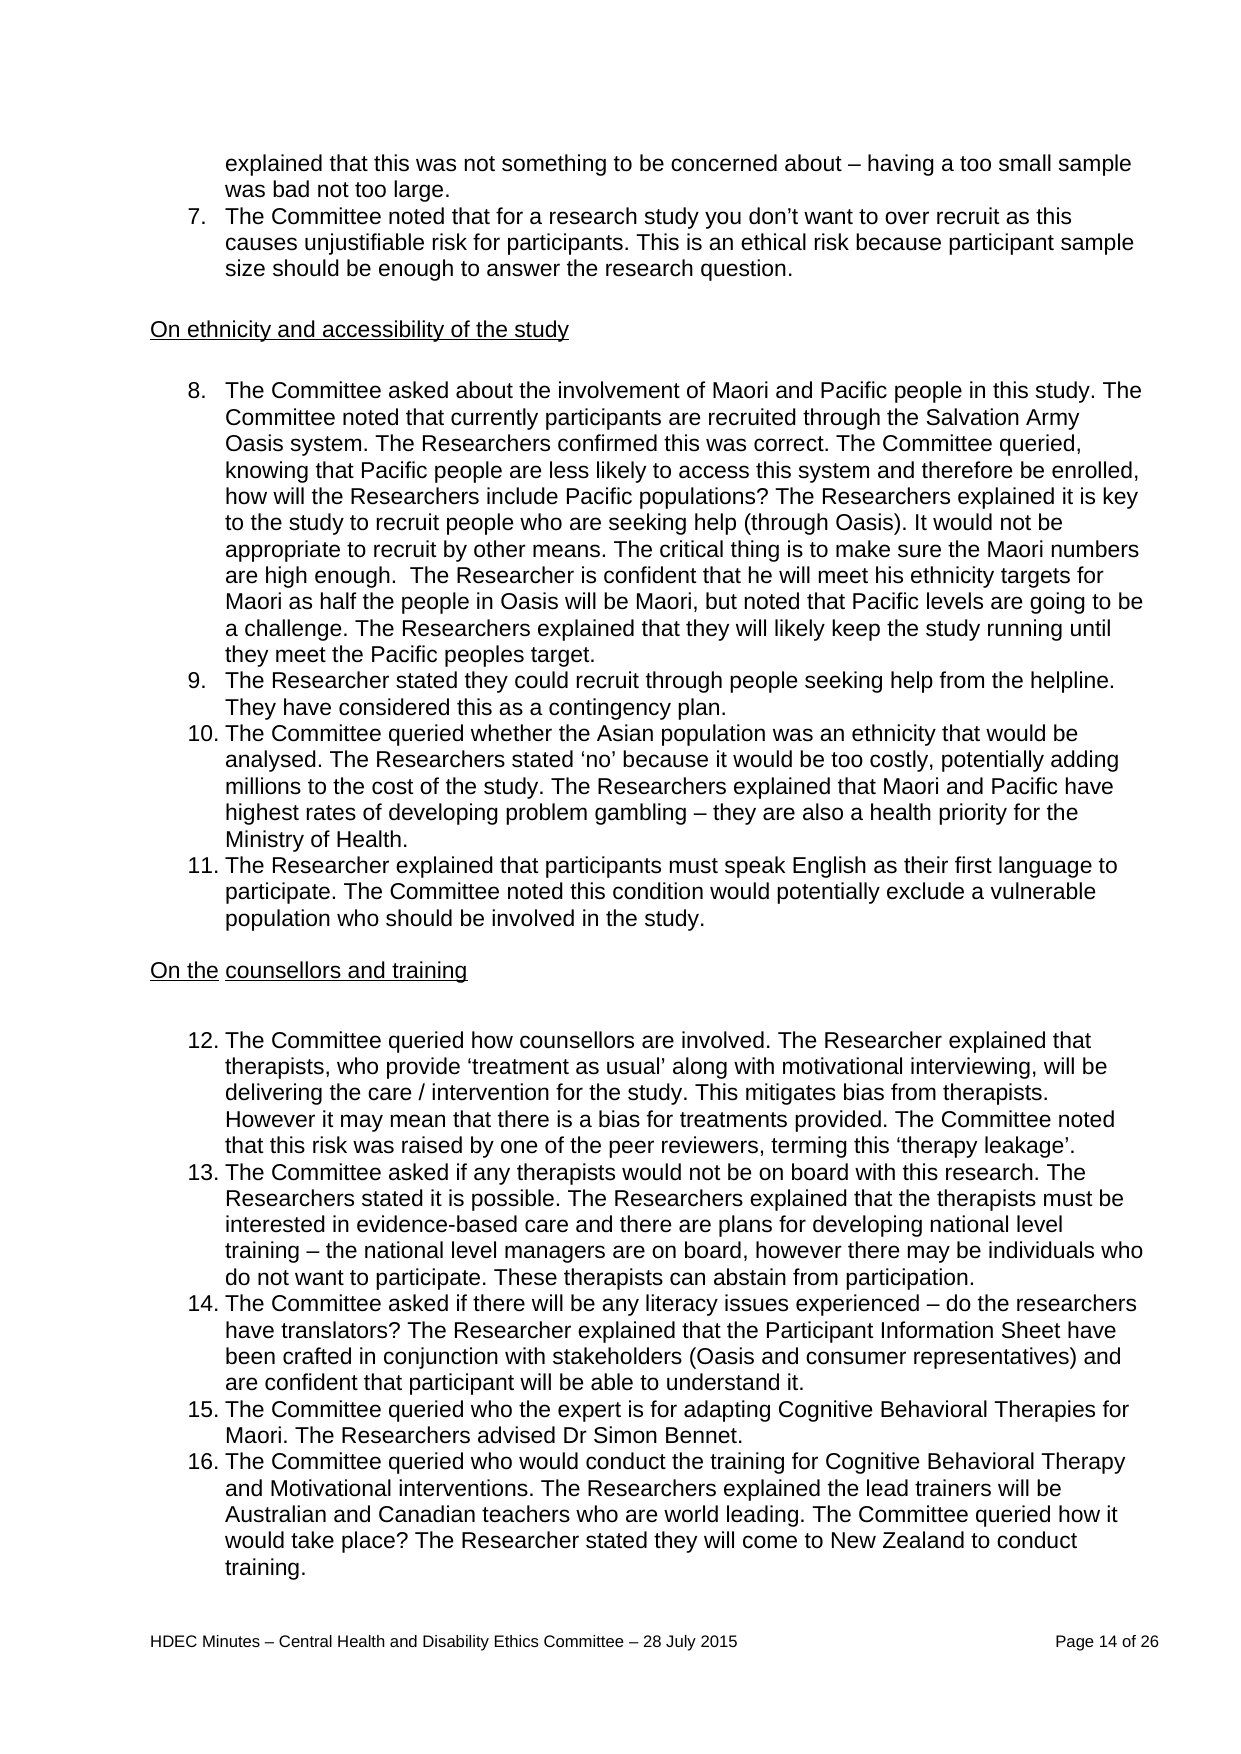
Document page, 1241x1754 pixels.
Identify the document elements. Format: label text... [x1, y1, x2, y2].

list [187, 150, 1144, 203]
list The Committee queried how counsellors are involved. The Researcher explained that therapists, who provide ‘treatment as usual’ along with motivational interviewing, will be delivering the care / intervention for the study. This mitigates bias from therapists. However it may mean that there is a bias for treatments provided. The Committee noted that this risk was raised by one of the peer reviewers, terming this ‘therapy leakage’. [187, 1027, 1144, 1158]
list The Committee asked about the involvement of Maori and Pacific people in this study. The Committee noted that currently participants are recruited through the Salvation Army Oasis system. The Researchers confirmed this was correct. The Committee queried, knowing that Pacific people are less likely to access this system and therefore be enrolled, how will the Researchers include Pacific populations? The Researchers explained it is key to the study to recruit people who are seeking help (through Oasis). It would not be appropriate to recruit by other means. The critical thing is to make sure the Maori numbers are high enough. The Researcher is confident that he will meet his ethnicity targets for Maori as half the people in Oasis will be Maori, but noted that Pacific levels are going to be a challenge. The Researchers explained that they will likely keep the study running until they meet the Pacific peoples target. [187, 377, 1144, 667]
list The Committee queried who would conduct the training for Cognitive Behavioral Therapy and Motivational interventions. The Researchers explained the lead trainers will be Australian and Canadian teachers who are world leading. The Committee queried how it would take place? The Researcher stated they will come to New Zealand to conduct training. [187, 1448, 1144, 1580]
text On ethnicity and accessibility of the study [150, 316, 1144, 343]
list The Researcher explained that participants must speak English as their first language to participate. The Committee noted this condition would potentially exclude a vulnerable population who should be involved in the study. [187, 852, 1144, 931]
list The Committee noted that for a research study you don’t want to over recruit as this causes unjustifiable risk for participants. This is an ethical risk because participant sample size should be enough to answer the research question. [187, 203, 1144, 282]
list The Committee asked if any therapists would not be on board with this research. The Researchers stated it is possible. The Researchers explained that the therapists must be interested in evidence-based care and there are plans for developing national level training – the national level managers are on board, however there may be individuals who do not want to participate. These therapists can abstain from participation. [187, 1158, 1144, 1290]
list The Committee asked if there will be any literacy issues experienced – do the researchers have translators? The Researcher explained that the Participant Information Sheet have been crafted in conjunction with stakeholders (Oasis and consumer representatives) and are confident that participant will be able to understand it. [187, 1290, 1144, 1396]
list The Committee queried whether the Asian population was an ethnicity that would be analysed. The Researchers stated ‘no’ because it would be too costly, potentially adding millions to the cost of the study. The Researchers explained that Maori and Pacific have highest rates of developing problem gambling – they are also a health priority for the Ministry of Health. [187, 720, 1144, 852]
list The Researcher stated they could recruit through people seeking help from the helpline. They have considered this as a contingency plan. [187, 667, 1144, 720]
text On the counsellors and training [150, 957, 1144, 984]
list The Committee queried who the expert is for adapting Cognitive Behavioral Therapies for Maori. The Researchers advised Dr Simon Bennet. [187, 1396, 1144, 1448]
